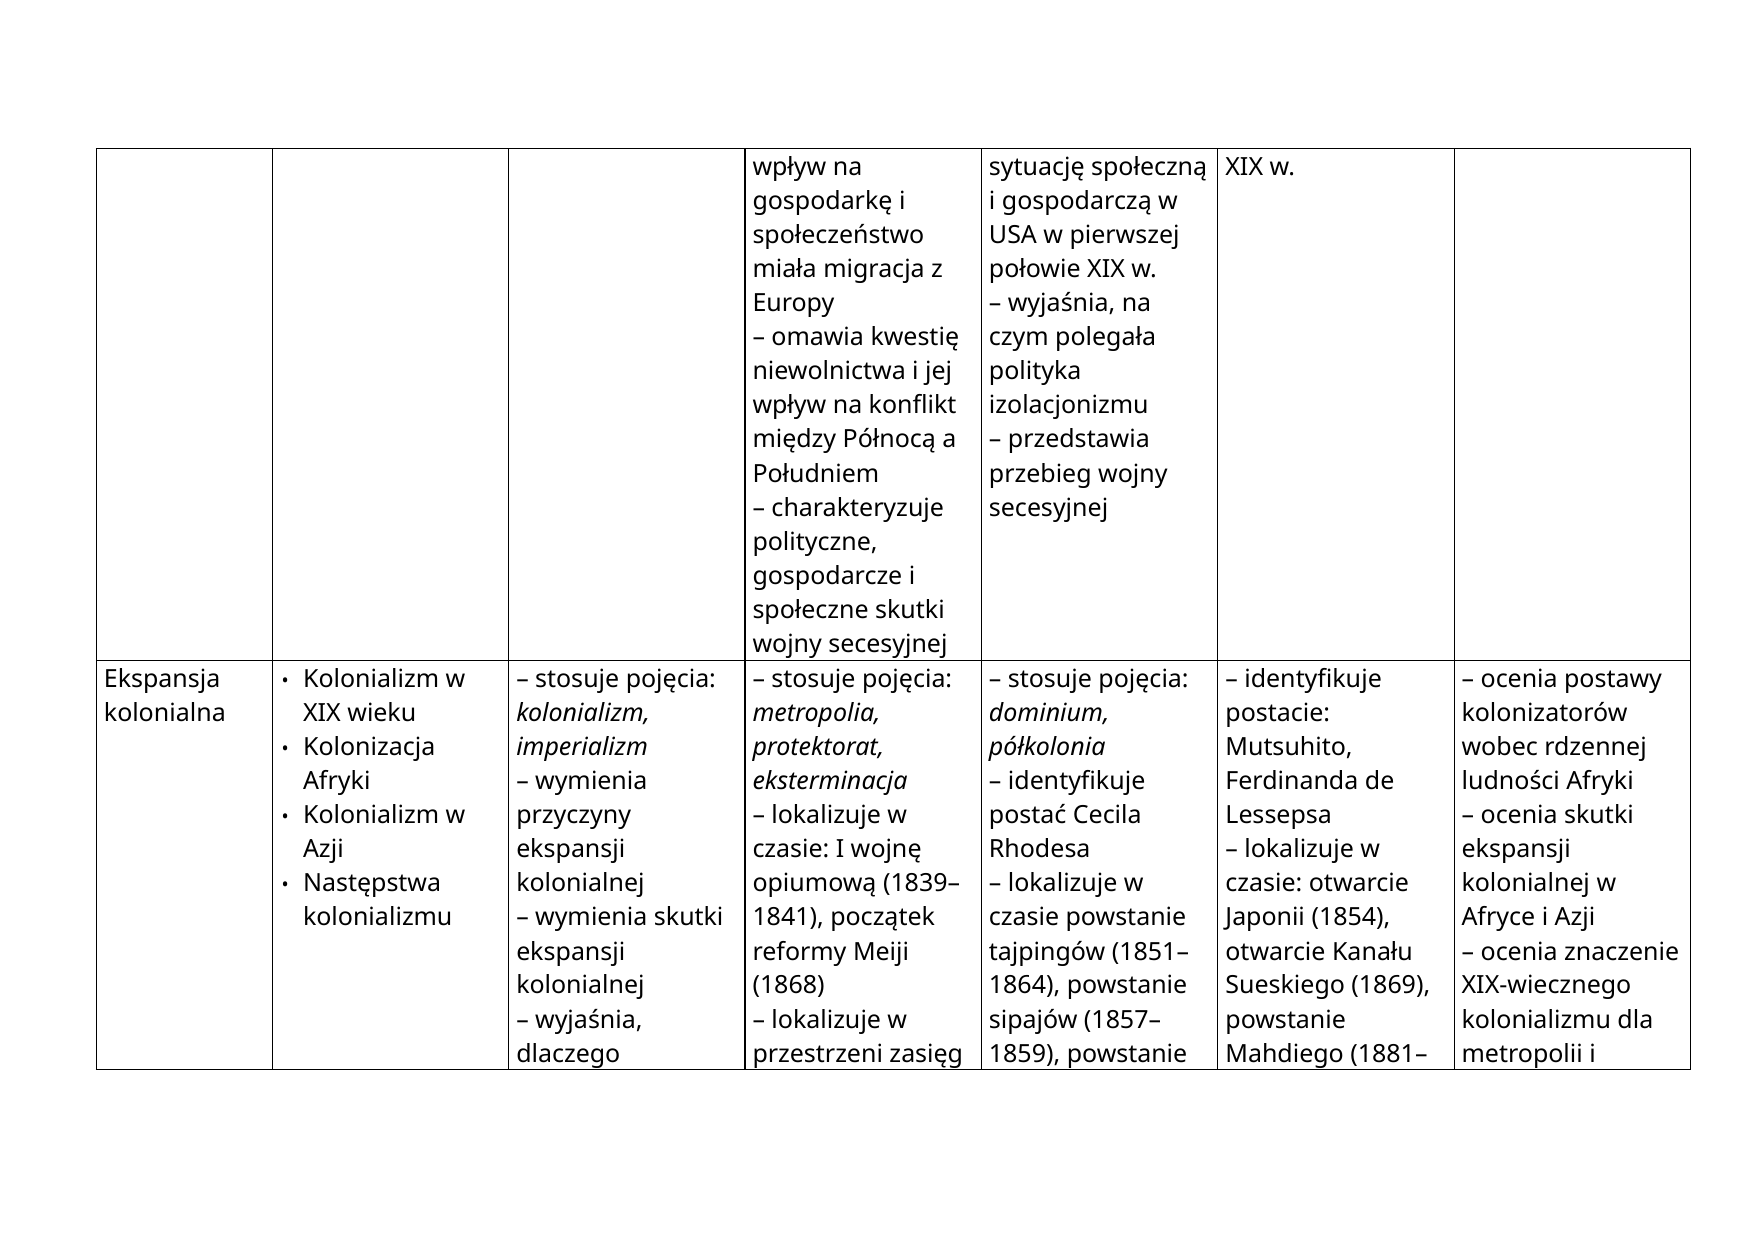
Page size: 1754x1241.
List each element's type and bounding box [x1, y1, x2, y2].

table_cell [97, 661, 272, 1069]
table_cell [746, 149, 981, 659]
table_cell [1455, 661, 1690, 1069]
table_cell [273, 149, 508, 659]
table_cell [97, 149, 272, 659]
table_cell [746, 661, 981, 1069]
table_cell [509, 661, 744, 1069]
table_cell [982, 149, 1217, 659]
table_cell [1218, 149, 1454, 659]
table_cell [1455, 149, 1690, 659]
table_cell [273, 661, 508, 1069]
table_cell [1218, 661, 1454, 1069]
table_cell [982, 661, 1217, 1069]
table_cell [509, 149, 744, 659]
